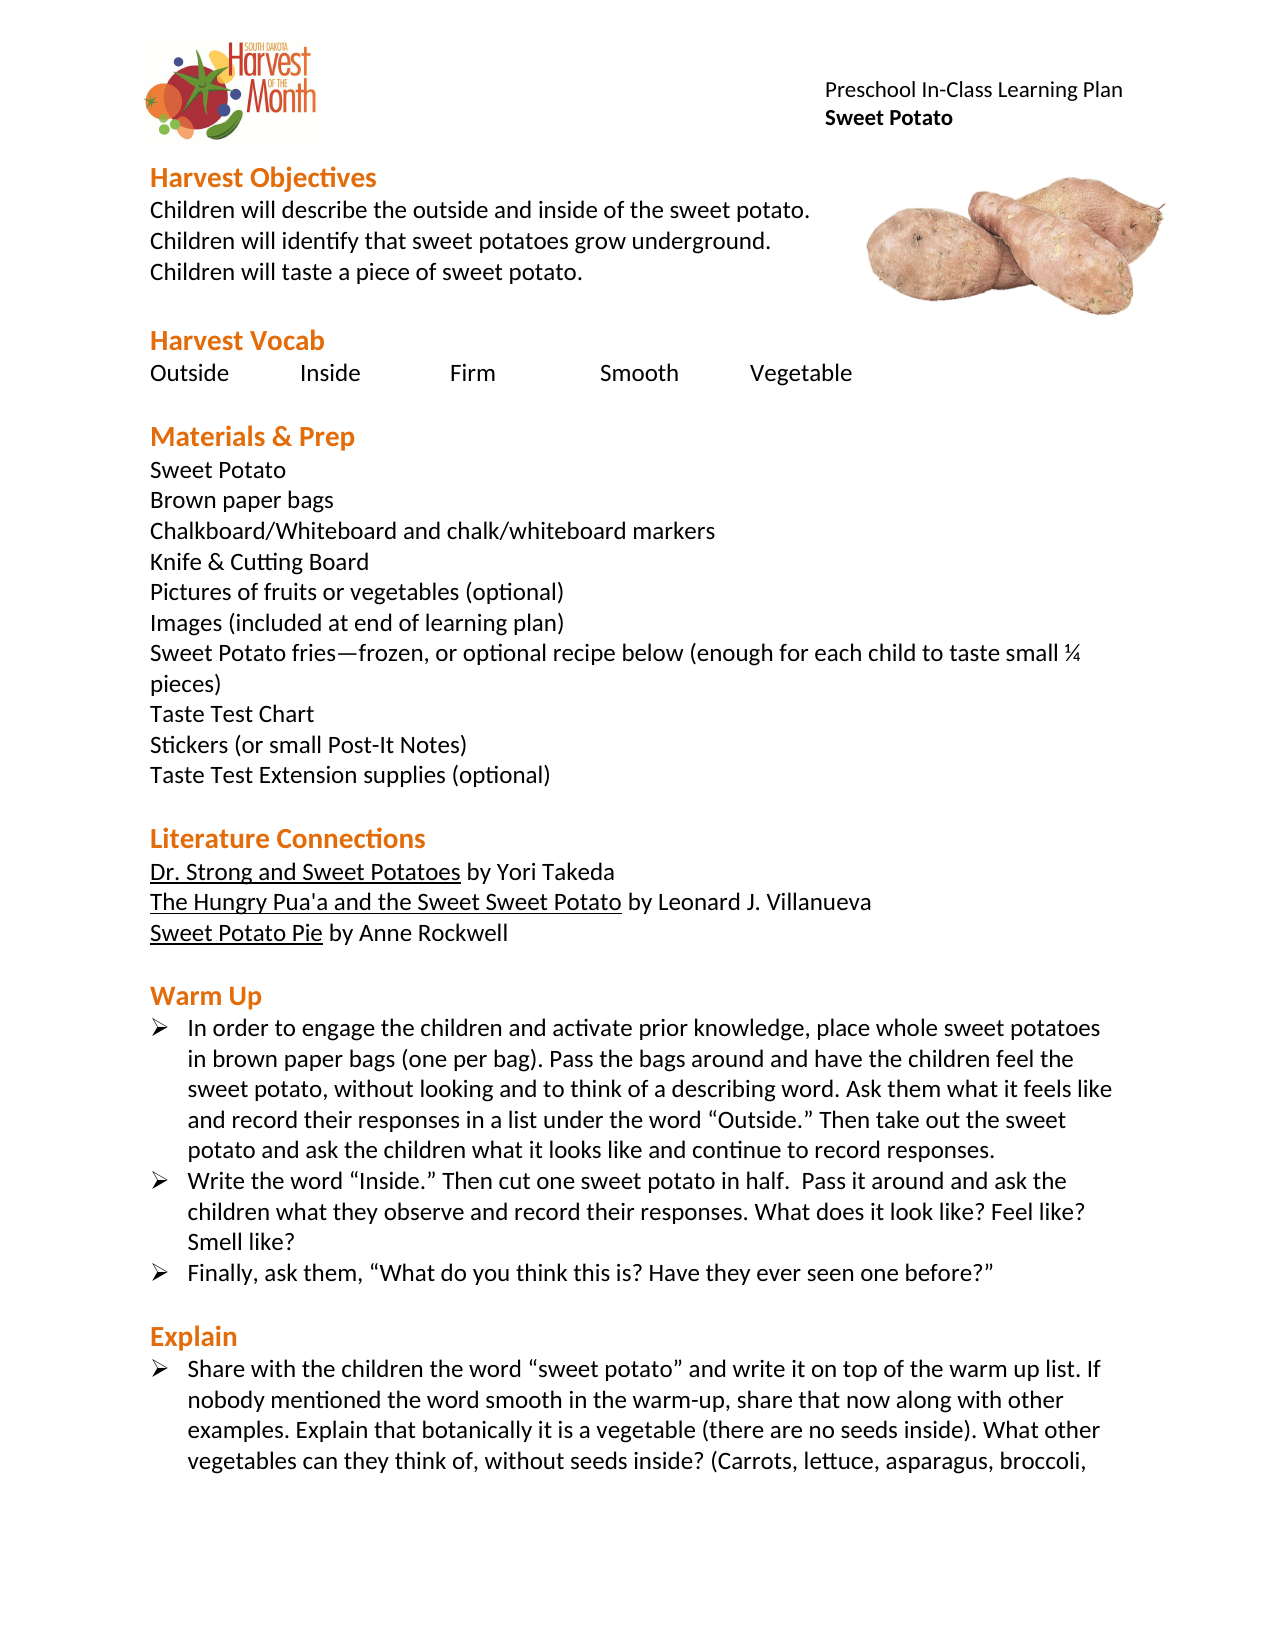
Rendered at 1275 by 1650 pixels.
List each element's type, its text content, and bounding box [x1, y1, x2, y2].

text Taste Test Chart [150, 698, 1125, 729]
text Chalkboard/Whiteboard and chalk/whiteboard markers [150, 515, 1125, 546]
text Children will taste a piece of sweet potato. [150, 256, 862, 286]
text Materials & Prep [150, 418, 1125, 454]
text The Hungry Pua'a and the Sweet Sweet Potato by Leonard J. Villanueva [150, 887, 1125, 917]
text Stickers (or small Post-It Notes) [150, 729, 1125, 759]
text Taste Test Extension supplies (optional) [150, 759, 1125, 790]
list Write the word “Inside.” Then cut one sweet potato in half. Pass it around and ask the children what they observe and record their responses. What does it look like? Feel like? Smell like? [150, 1165, 1125, 1257]
text Brown paper bags [150, 485, 1125, 515]
text Knife & Cutting Board [150, 546, 1125, 576]
text Sweet Potato Pie by Anne Rockwell [150, 917, 1125, 948]
text Dr. Strong and Sweet Potatoes by Yori Takeda [150, 856, 1125, 887]
text Sweet Potato fries—frozen, or optional recipe below (enough for each child to taste small ¼ pieces) [150, 637, 1125, 698]
text Harvest Vocab [150, 322, 1125, 357]
text Children will describe the outside and inside of the sweet potato. [150, 195, 862, 225]
text Children will identify that sweet potatoes grow underground. [150, 225, 862, 256]
list Finally, ask them, “What do you think this is? Have they ever seen one before?” [150, 1257, 1125, 1287]
text Outside Inside Firm Smooth Vegetable [150, 357, 1125, 388]
text Explain [150, 1318, 1125, 1353]
picture [862, 169, 1176, 322]
picture [141, 34, 317, 144]
text Pictures of fruits or vegetables (optional) [150, 576, 1125, 607]
text Sweet Potato [150, 454, 1125, 485]
text Images (included at end of learning plan) [150, 607, 1125, 637]
text Harvest Objectives [150, 159, 1125, 195]
text Warm Up [150, 978, 1125, 1012]
list In order to engage the children and activate prior knowledge, place whole sweet potatoes in brown paper bags (one per bag). Pass the bags around and have the children feel the sweet potato, without looking and to think of a describing word. Ask them what it feels like and record their responses in a list under the word “Outside.” Then take out the sweet potato and ask the children what it looks like and continue to record responses. [150, 1012, 1125, 1165]
text Literature Connections [150, 820, 1125, 856]
